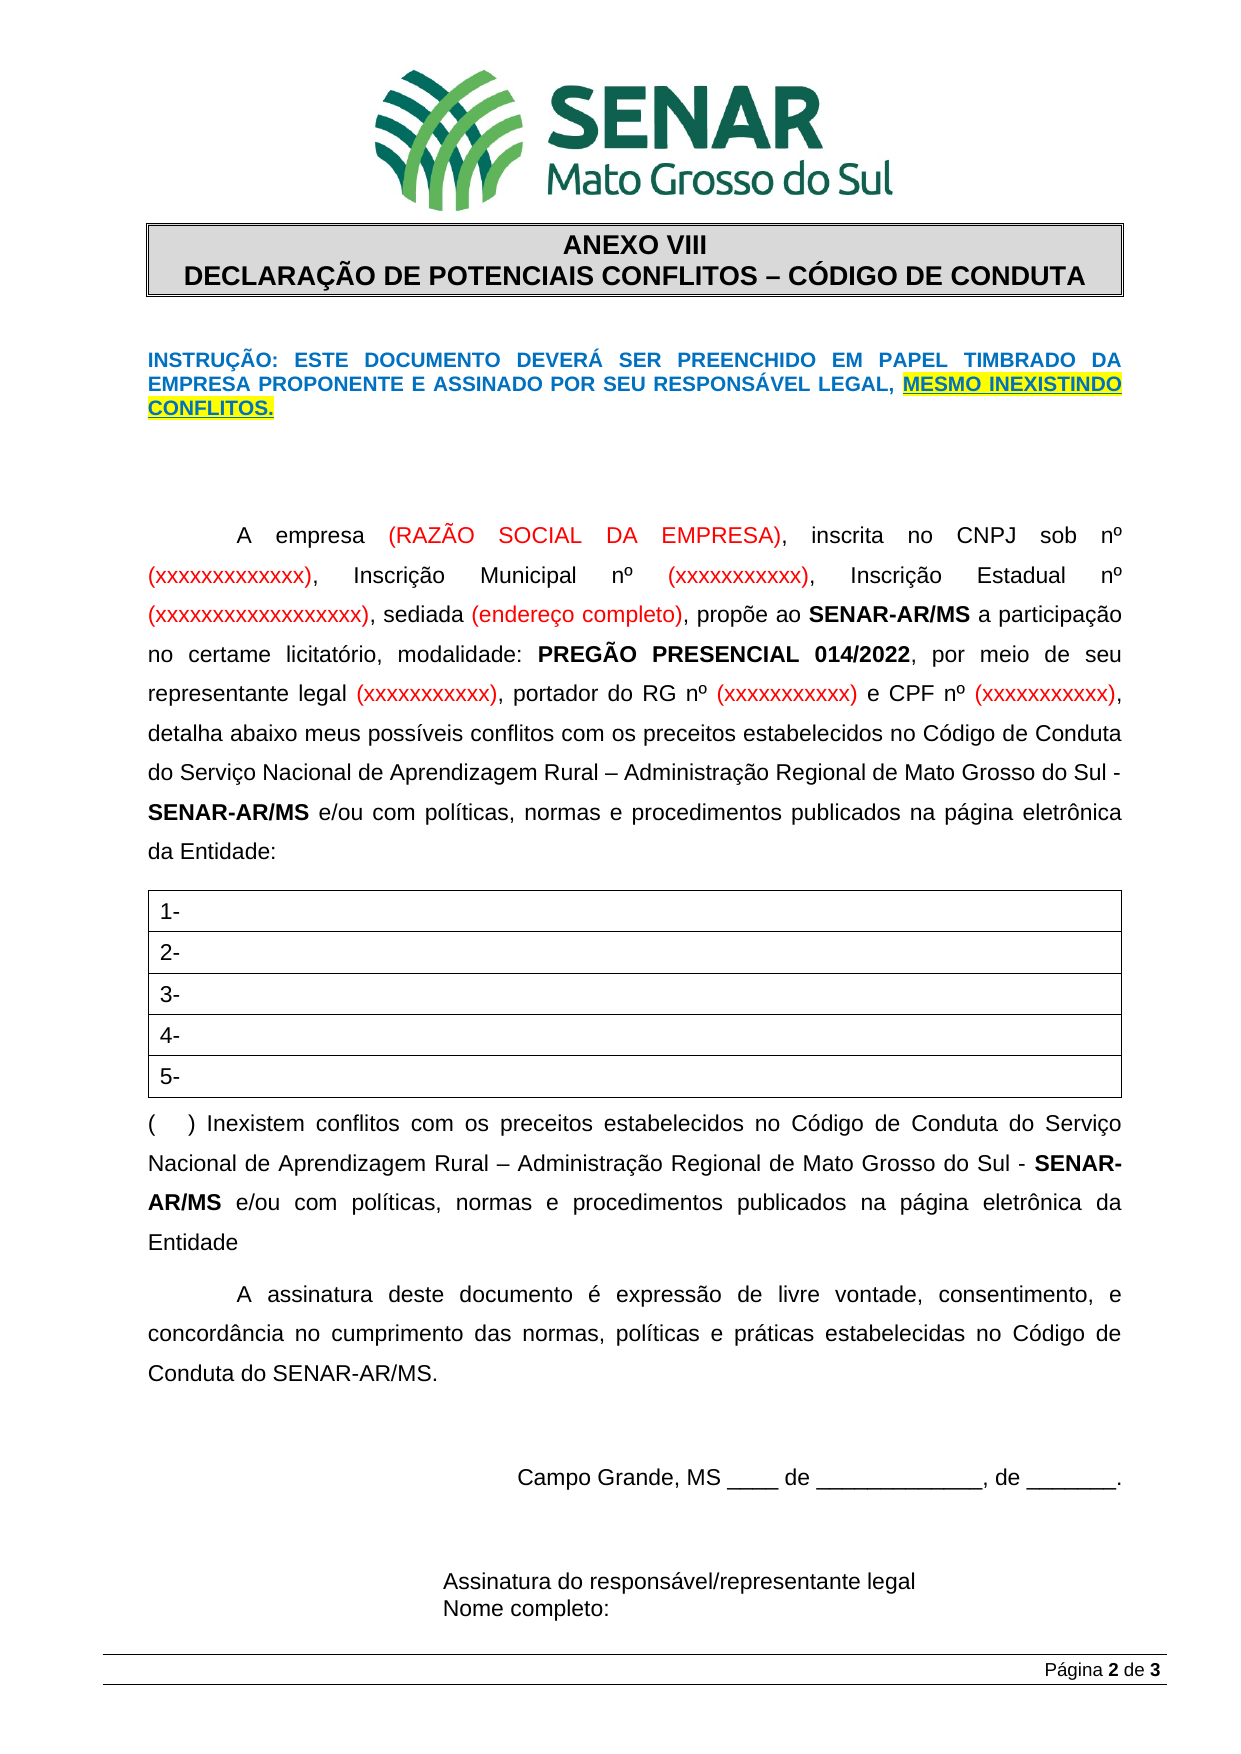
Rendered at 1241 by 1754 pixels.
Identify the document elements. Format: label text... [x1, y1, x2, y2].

text A assinatura deste documento é expressão de livre vontade, consentimento, e concordância no cumprimento das normas, políticas e práticas estabelecidas no Código de Conduta do SENAR-AR/MS. [148, 1281, 1122, 1386]
text ( ) Inexistem conflitos com os preceitos estabelecidos no Código de Conduta do Serviço Nacional de Aprendizagem Rural – Administração Regional de Mato Grosso do Sul - SENAR-AR/MS e/ou com políticas, normas e procedimentos publicados na página eletrônica da Entidade [148, 1110, 1122, 1255]
picture [365, 59, 905, 223]
table_cell 4- [149, 1015, 1121, 1055]
text Campo Grande, MS ____ de _____________, de _______. [148, 1463, 1122, 1490]
table_cell 5- [149, 1056, 1121, 1097]
text Nome completo: [354, 1594, 1122, 1621]
table_header ANEXO VIII DECLARAÇÃO DE POTENCIAIS CONFLITOS – CÓDIGO DE CONDUTA [149, 226, 1121, 294]
table_cell 2- [149, 932, 1121, 973]
table_cell 3- [149, 974, 1121, 1014]
text A empresa (RAZÃO SOCIAL DA EMPRESA), inscrita no CNPJ sob nº (xxxxxxxxxxxxx), Inscrição Municipal nº (xxxxxxxxxxx), Inscrição Estadual nº (xxxxxxxxxxxxxxxxxx), sediada (endereço completo), propõe ao SENAR-AR/MS a participação no certame licitatório, modalidade: PREGÃO PRESENCIAL 014/2022, por meio de seu representante legal (xxxxxxxxxxx), portador do RG nº (xxxxxxxxxxx) e CPF nº (xxxxxxxxxxx), detalha abaixo meus possíveis conflitos com os preceitos estabelecidos no Código de Conduta do Serviço Nacional de Aprendizagem Rural – Administração Regional de Mato Grosso do Sul - SENAR-AR/MS e/ou com políticas, normas e procedimentos publicados na página eletrônica da Entidade: [148, 522, 1122, 864]
table_header 1- [149, 891, 1121, 931]
text Assinatura do responsável/representante legal [148, 1568, 1122, 1594]
text INSTRUÇÃO: ESTE DOCUMENTO DEVERÁ SER PREENCHIDO EM PAPEL TIMBRADO DA EMPRESA PROPONENTE E ASSINADO POR SEU RESPONSÁVEL LEGAL, MESMO INEXISTINDO CONFLITOS. [148, 348, 1122, 420]
